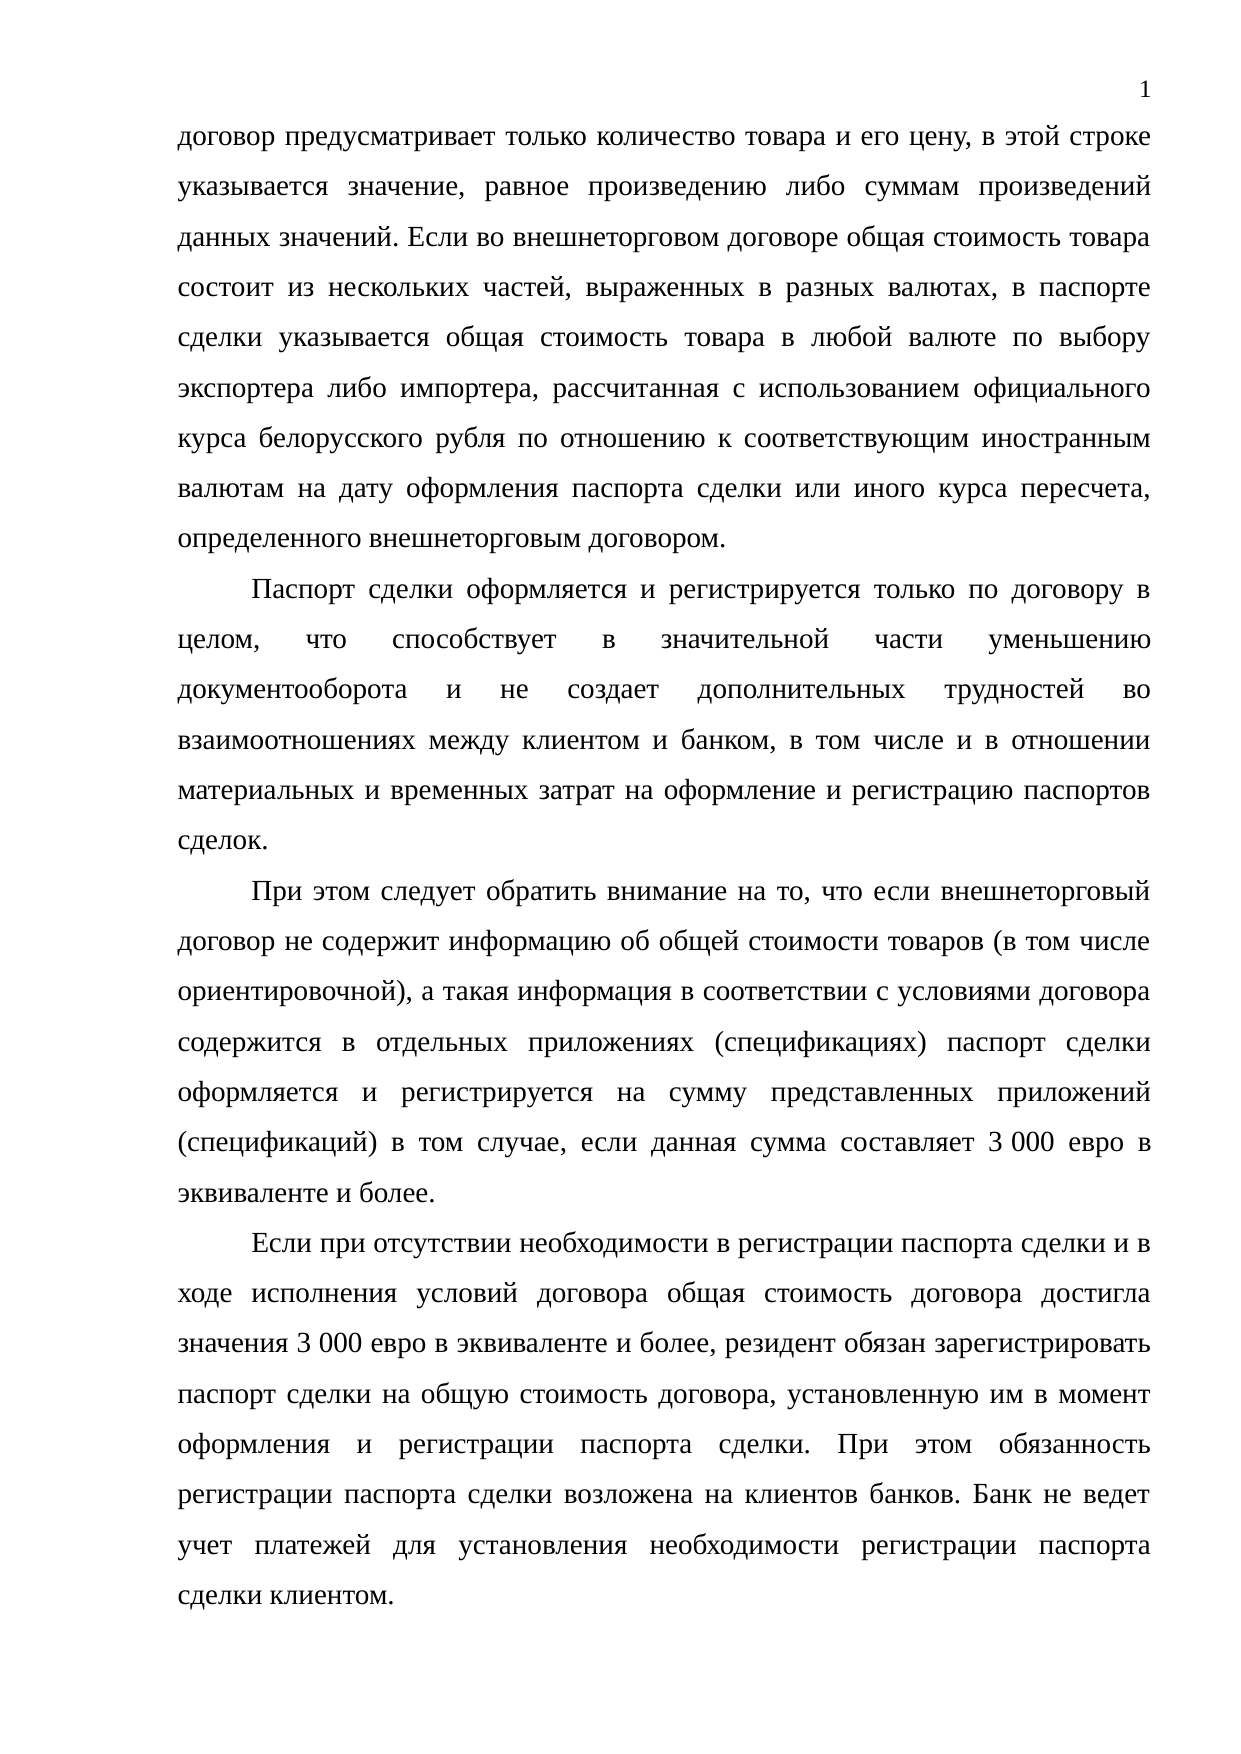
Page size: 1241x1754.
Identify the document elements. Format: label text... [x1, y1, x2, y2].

text Паспорт сделки оформляется и регистрируется только по договору в целом, что способствует в значительной части уменьшению документооборота и не создает дополнительных трудностей во взаимоотношениях между клиентом и банком, в том числе и в отношении материальных и временных затрат на оформление и регистрацию паспортов сделок. [177, 571, 1152, 856]
text Если при отсутствии необходимости в регистрации паспорта сделки и в ходе исполнения условий договора общая стоимость договора достигла значения 3 000 евро в эквиваленте и более, резидент обязан зарегистрировать паспорт сделки на общую стоимость договора, установленную им в момент оформления и регистрации паспорта сделки. При этом обязанность регистрации паспорта сделки возложена на клиентов банков. Банк не ведет учет платежей для установления необходимости регистрации паспорта сделки клиентом. [177, 1225, 1152, 1611]
text При этом следует обратить внимание на то, что если внешнеторговый договор не содержит информацию об общей стоимости товаров (в том числе ориентировочной), а такая информация в соответствии с условиями договора содержится в отдельных приложениях (спецификациях) паспорт сделки оформляется и регистрируется на сумму представленных приложений (спецификаций) в том случае, если данная сумма составляет 3 000 евро в эквиваленте и более. [177, 873, 1152, 1208]
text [177, 118, 1152, 554]
